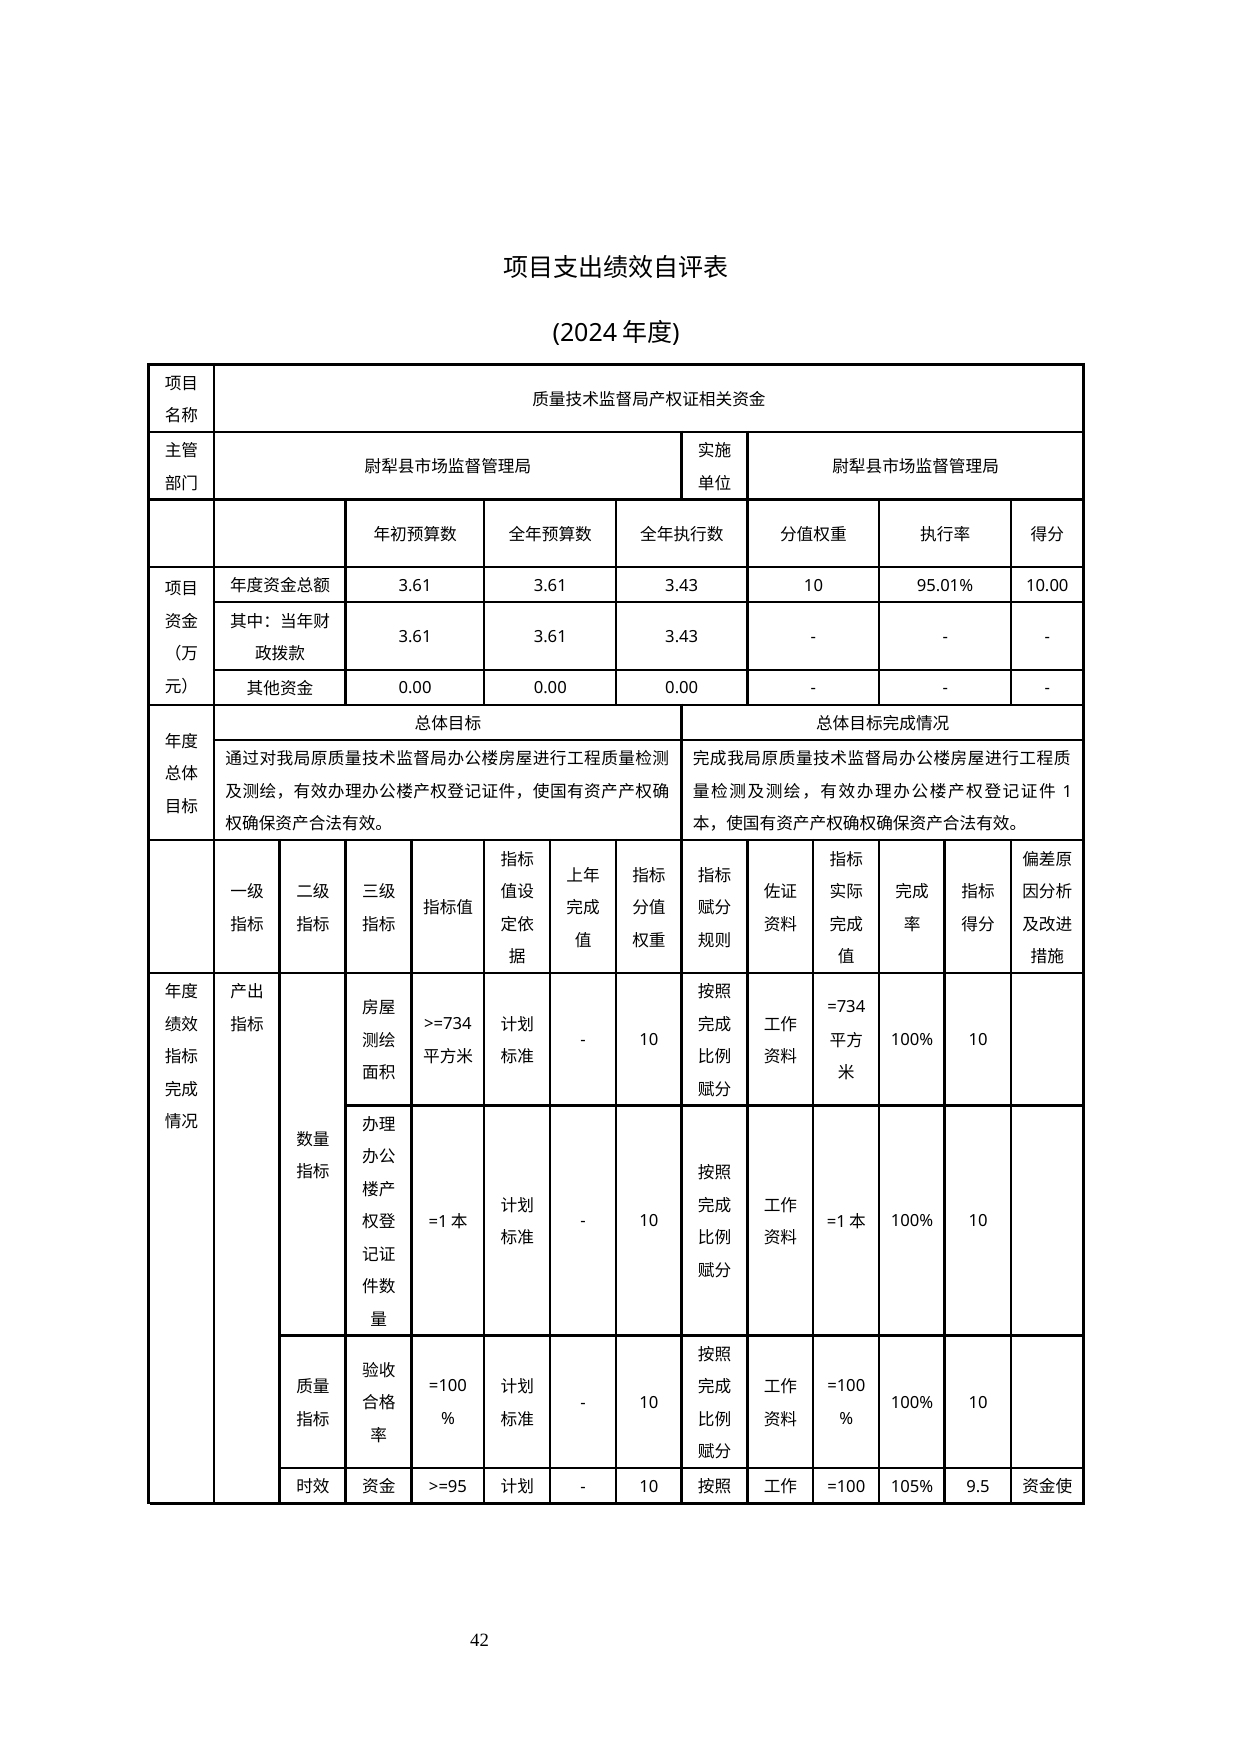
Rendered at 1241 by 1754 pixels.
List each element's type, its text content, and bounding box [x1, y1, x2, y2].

table_cell 分值权重 [749, 501, 878, 566]
table_cell 完成率 [880, 841, 943, 971]
table_cell 产出指标 [215, 974, 278, 1502]
table_cell 总体目标 [215, 706, 680, 739]
table_cell 偏差原因分析及改进措施 [1012, 841, 1082, 971]
table_cell 100% [880, 1107, 943, 1334]
table_cell - [551, 1107, 615, 1334]
table_cell 计划标准 [485, 1469, 549, 1502]
table_cell 指标得分 [946, 841, 1010, 971]
table_cell 100% [880, 1337, 943, 1467]
table_cell - [1012, 603, 1082, 668]
table_cell 年度总体目标 [150, 706, 213, 839]
table_cell =734平方米 [814, 974, 878, 1104]
table_header 项目支出绩效自评表 [148, 233, 1083, 298]
table_cell - [749, 671, 878, 703]
table_cell 尉犁县市场监督管理局 [749, 433, 1082, 498]
table_cell 9.5 [946, 1469, 1010, 1502]
table_cell - [1012, 671, 1082, 703]
table_cell 得分 [1012, 501, 1082, 566]
table_cell [1012, 1107, 1082, 1334]
table_cell [1012, 1337, 1082, 1467]
table_cell 10 [617, 1469, 680, 1502]
table_cell 指标赋分规则 [683, 841, 746, 971]
table_cell 3.61 [485, 603, 615, 668]
table_cell 质量指标 [281, 1337, 344, 1467]
table_cell 时效指标 [281, 1469, 344, 1502]
table_cell 0.00 [617, 671, 746, 703]
table_cell 主管部门 [150, 433, 213, 498]
table_cell 计划标准 [485, 1107, 549, 1334]
table_cell 年初预算数 [347, 501, 483, 566]
table_cell 按照完成比例赋分 [683, 1107, 746, 1334]
table_cell 0.00 [347, 671, 483, 703]
table_cell - [551, 974, 615, 1104]
table_cell - [749, 603, 878, 668]
table_cell 计划标准 [485, 1337, 549, 1467]
table_cell - [880, 671, 1010, 703]
table_cell - [551, 1469, 615, 1502]
table_cell 3.61 [485, 568, 615, 601]
table_cell 3.43 [617, 603, 746, 668]
table_cell =1本 [814, 1107, 878, 1334]
table_cell =100% [413, 1337, 483, 1467]
table_cell 年度资金总额 [215, 568, 344, 601]
table_cell 数量指标 [281, 974, 344, 1334]
table_cell 佐证资料 [749, 841, 812, 971]
table_cell 执行率 [880, 501, 1010, 566]
table_cell 0.00 [485, 671, 615, 703]
table_cell [150, 841, 213, 971]
table_cell 质量技术监督局产权证相关资金 [215, 366, 1082, 431]
table_cell 资金使用及时率 [347, 1469, 410, 1502]
table_cell (2024年度) [148, 298, 1083, 363]
table_cell 按照完成比例赋分 [683, 1337, 746, 1467]
table_cell 工作资料 [749, 974, 812, 1104]
table_cell 按照完成比例赋分 [683, 1469, 746, 1502]
table_cell 总体目标完成情况 [683, 706, 1082, 739]
table_cell - [551, 1337, 615, 1467]
table_cell =100% [814, 1469, 878, 1502]
table_cell 指标值 [413, 841, 483, 971]
table_cell 实施单位 [683, 433, 746, 498]
table_cell 项目名称 [150, 366, 213, 431]
table_cell =100% [814, 1337, 878, 1467]
table_cell 10 [617, 1337, 680, 1467]
table_cell 三级指标 [347, 841, 410, 971]
table_cell 指标值设定依据 [485, 841, 549, 971]
table_cell 工作资料 [749, 1337, 812, 1467]
table_cell 10 [749, 568, 878, 601]
table_cell 10 [617, 974, 680, 1104]
table_cell [150, 501, 213, 566]
table_cell 10 [946, 974, 1010, 1104]
table_cell 10 [617, 1107, 680, 1334]
table_cell 95.01% [880, 568, 1010, 601]
table_cell 10.00 [1012, 568, 1082, 601]
table_cell 3.61 [347, 603, 483, 668]
table_cell 验收合格率 [347, 1337, 410, 1467]
table_cell >=95% [413, 1469, 483, 1502]
table_cell 通过对我局原质量技术监督局办公楼房屋进行工程质量检测及测绘，有效办理办公楼产权登记证件，使国有资产产权确权确保资产合法有效。 [215, 741, 680, 839]
table_cell 10 [946, 1107, 1010, 1334]
table_cell 完成我局原质量技术监督局办公楼房屋进行工程质量检测及测绘，有效办理办公楼产权登记证件1本，使国有资产产权确权确保资产合法有效。 [683, 741, 1082, 839]
table_cell 其他资金 [215, 671, 344, 703]
table_cell 100% [880, 974, 943, 1104]
table_cell >=734平方米 [413, 974, 483, 1104]
table_cell 按照完成比例赋分 [683, 974, 746, 1104]
table_cell 105% [880, 1469, 943, 1502]
table_cell 10 [946, 1337, 1010, 1467]
table_cell 上年完成值 [551, 841, 615, 971]
table_cell 尉犁县市场监督管理局 [215, 433, 680, 498]
table_cell 3.61 [347, 568, 483, 601]
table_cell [1012, 1469, 1082, 1502]
table_cell 工作资料 [749, 1469, 812, 1502]
table_cell 一级指标 [215, 841, 278, 971]
table_cell - [880, 603, 1010, 668]
table_cell 指标分值权重 [617, 841, 680, 971]
table_cell 3.43 [617, 568, 746, 601]
table_cell 办理办公楼产权登记证件数量 [347, 1107, 410, 1334]
table_cell 房屋测绘面积 [347, 974, 410, 1104]
table_cell [1012, 974, 1082, 1104]
table_cell 其中：当年财政拨款 [215, 603, 344, 668]
table_cell 年度绩效指标完成情况 [150, 974, 213, 1502]
table_cell 二级指标 [281, 841, 344, 971]
table_cell 全年预算数 [485, 501, 615, 566]
table_cell 工作资料 [749, 1107, 812, 1334]
table_cell [215, 501, 344, 566]
table_cell 计划标准 [485, 974, 549, 1104]
table_cell 全年执行数 [617, 501, 746, 566]
table_cell 项目资金 （万元） [150, 568, 213, 703]
table_cell =1本 [413, 1107, 483, 1334]
table_cell 指标实际完成值 [814, 841, 878, 971]
